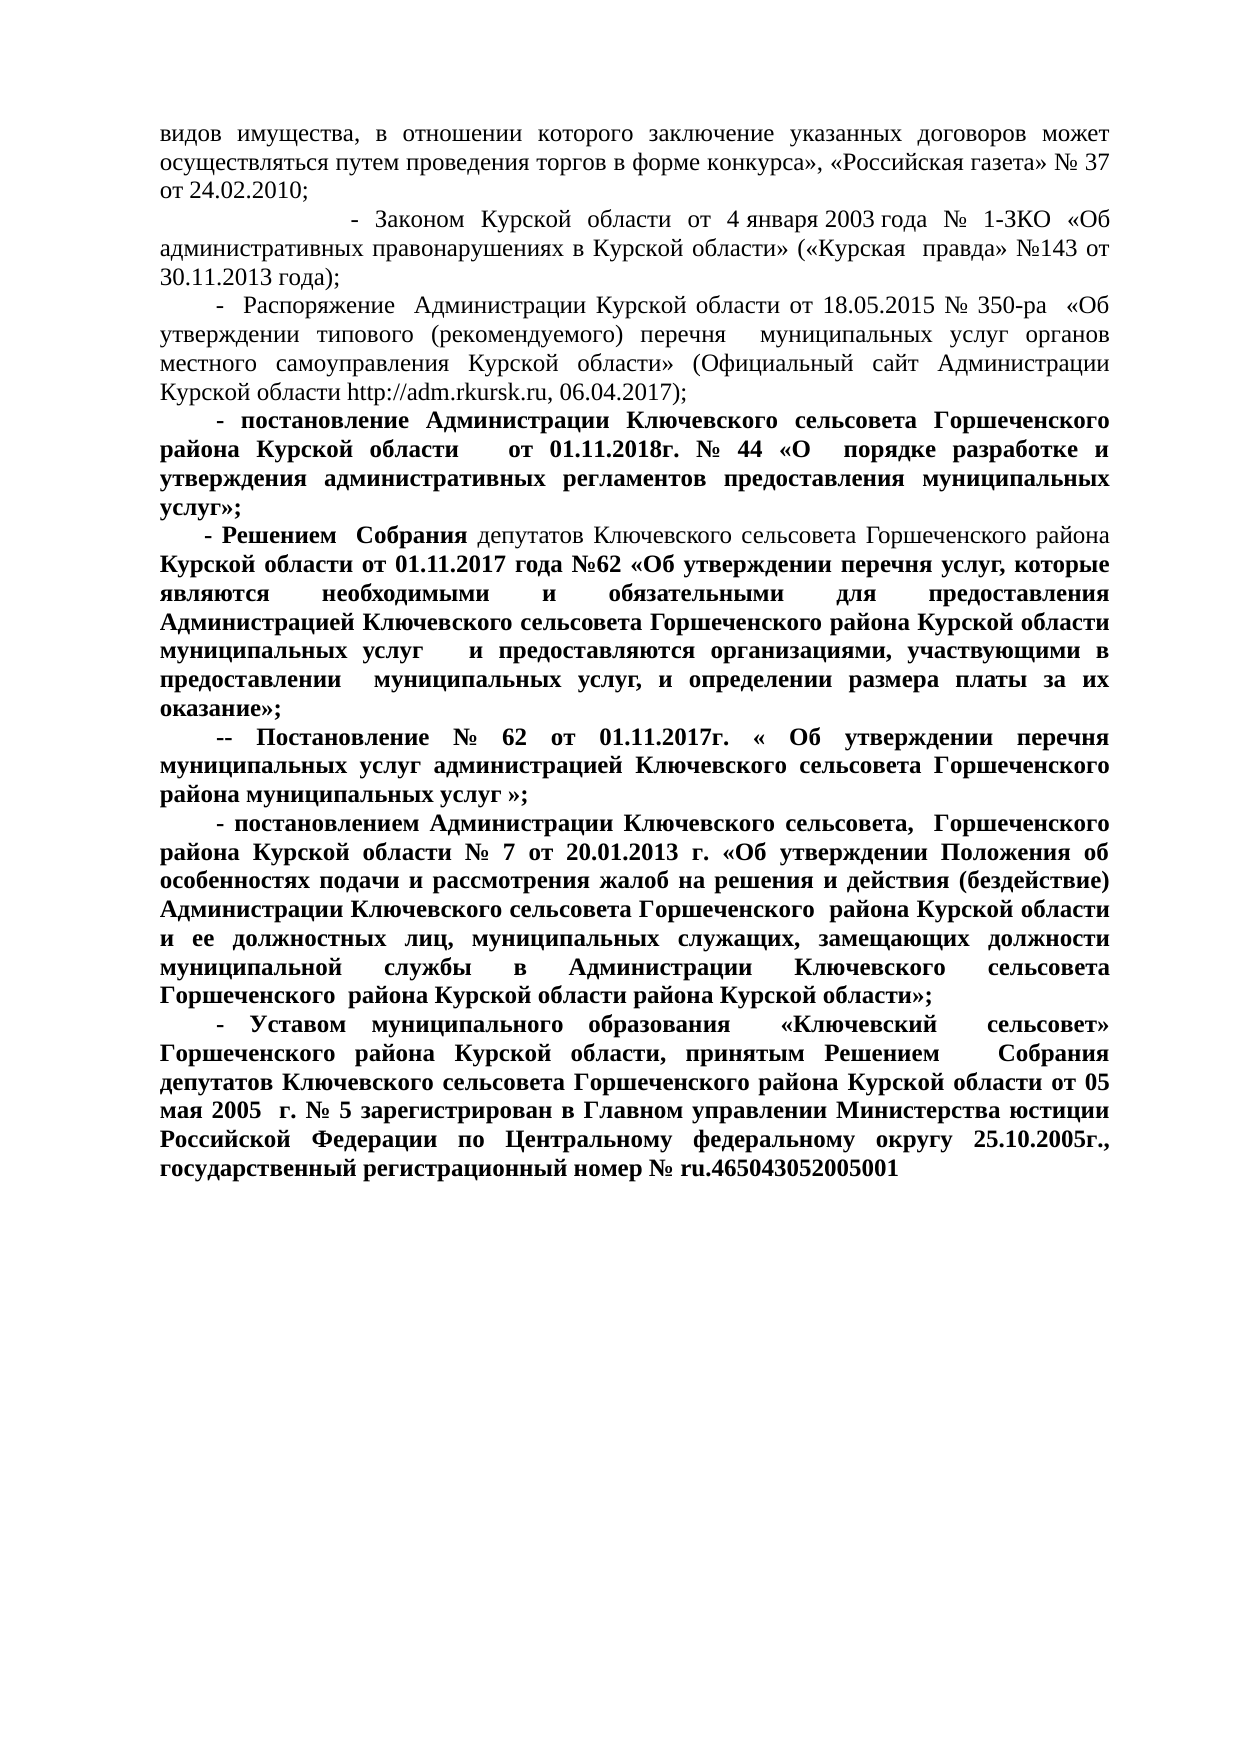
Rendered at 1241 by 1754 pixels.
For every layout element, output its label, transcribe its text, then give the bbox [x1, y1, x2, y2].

text - Решением Собрания депутатов Ключевского сельсовета Горшеченского района Курской области от 01.11.2017 года №62 «Об утверждении перечня услуг, которые являются необходимыми и обязательными для предоставления Администрацией Ключевского сельсовета Горшеченского района Курской области муниципальных услуг и предоставляются организациями, участвующими в предоставлении муниципальных услуг, и определении размера платы за их оказание»; [159, 521, 1110, 722]
text - Распоряжение Администрации Курской области от 18.05.2015 № 350-ра «Об утверждении типового (рекомендуемого) перечня муниципальных услуг органов местного самоуправления Курской области» (Официальный сайт Администрации Курской области http://adm.rkursk.ru, 06.04.2017); [159, 291, 1110, 406]
text - постановлением Администрации Ключевского сельсовета, Горшеченского района Курской области № 7 от 20.01.2013 г. «Об утверждении Положения об особенностях подачи и рассмотрения жалоб на решения и действия (бездействие) Администрации Ключевского сельсовета Горшеченского района Курской области и ее должностных лиц, муниципальных служащих, замещающих должности муниципальной службы в Администрации Ключевского сельсовета Горшеченского района Курской области района Курской области»; [159, 808, 1110, 1009]
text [159, 118, 1110, 204]
text - Уставом муниципального образования «Ключевский сельсовет» Горшеченского района Курской области, принятым Решением Собрания депутатов Ключевского сельсовета Горшеченского района Курской области от 05 мая 2005 г. № 5 зарегистрирован в Главном управлении Министерства юстиции Российской Федерации по Центральному федеральному округу 25.10.2005г., государственный регистрационный номер № ru.465043052005001 [159, 1009, 1110, 1182]
text -- Постановление № 62 от 01.11.2017г. « Об утверждении перечня муниципальных услуг администрацией Ключевского сельсовета Горшеченского района муниципальных услуг »; [159, 722, 1110, 808]
text - постановление Администрации Ключевского сельсовета Горшеченского района Курской области от 01.11.2018г. № 44 «О порядке разработке и утверждения административных регламентов предоставления муниципальных услуг»; [159, 406, 1110, 521]
text - Законом Курской области от 4 января 2003 года № 1-ЗКО «Об административных правонарушениях в Курской области» («Курская правда» №143 от 30.11.2013 года); [159, 204, 1110, 291]
